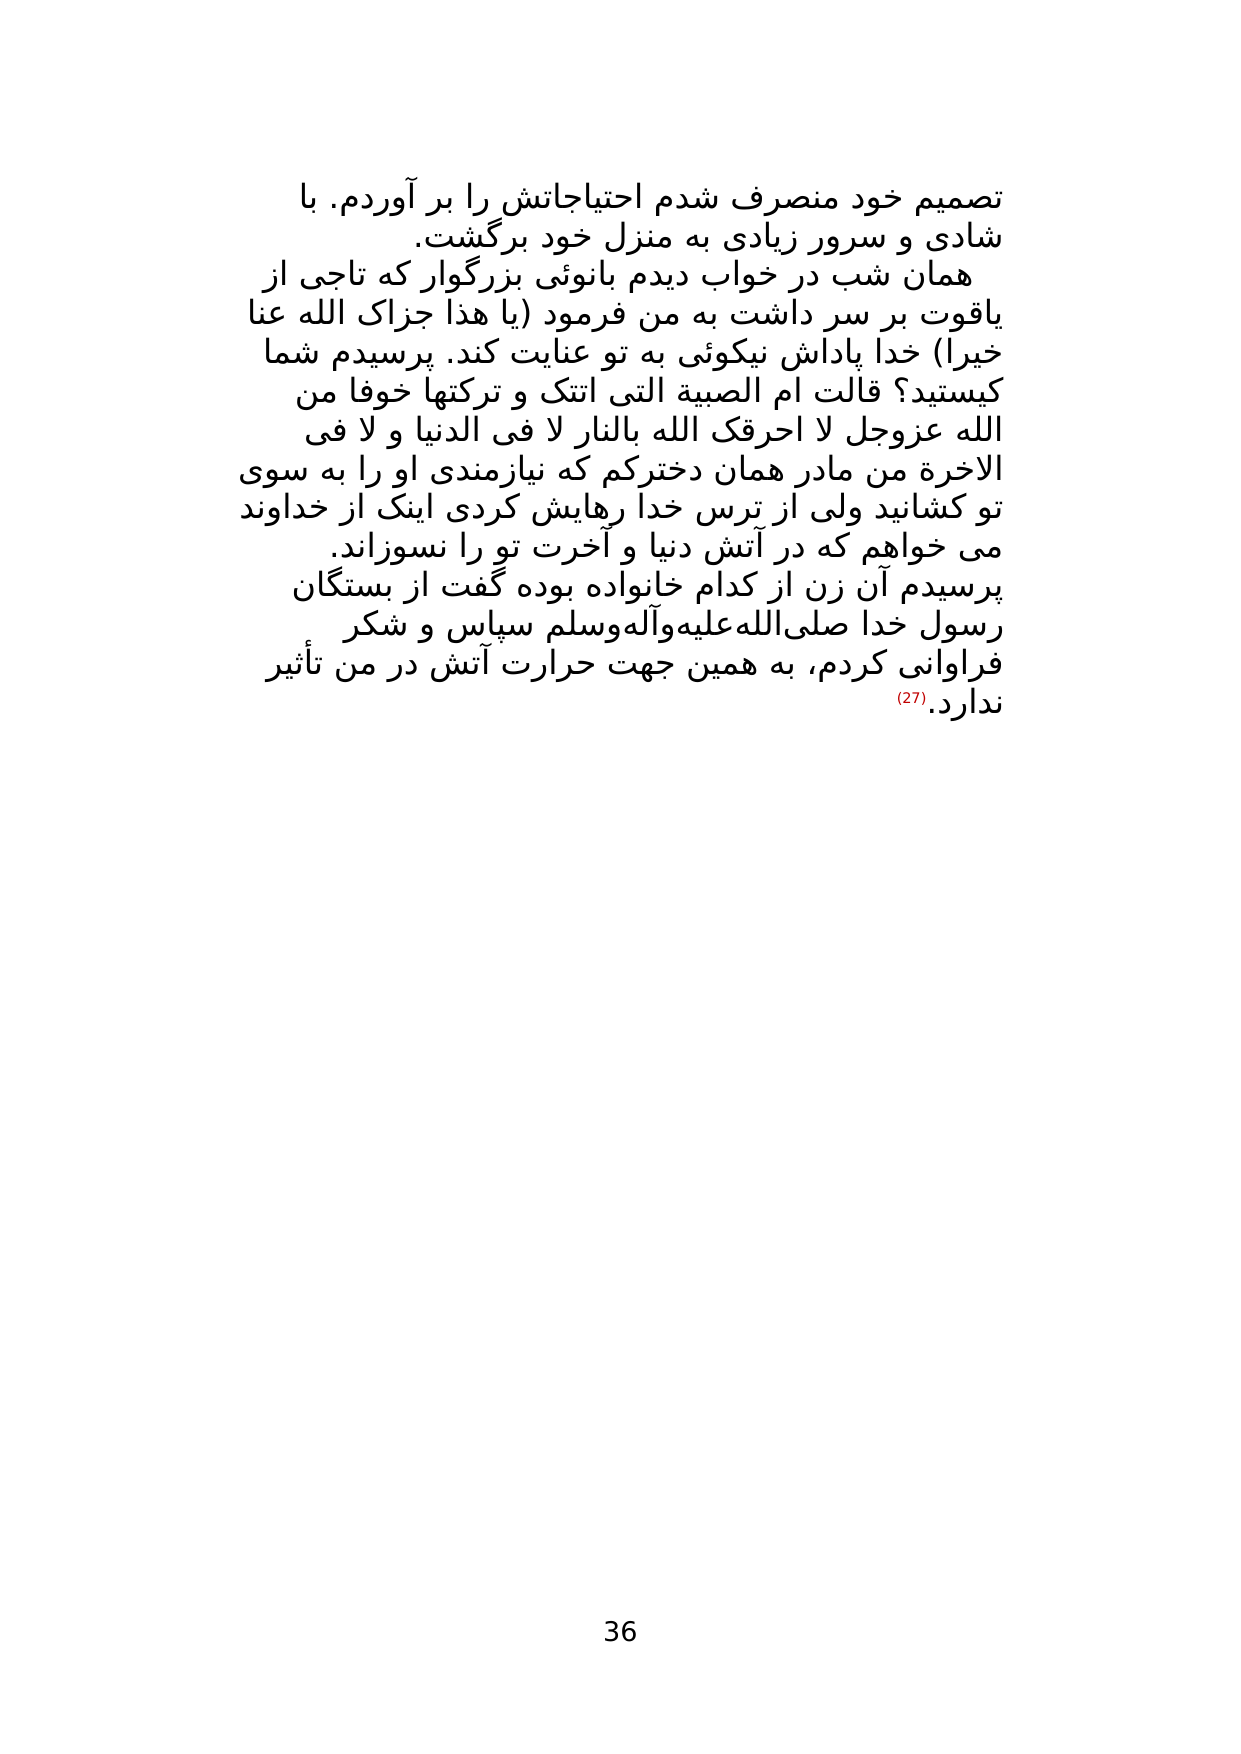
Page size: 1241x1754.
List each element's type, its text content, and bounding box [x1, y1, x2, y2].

text همان شب در خواب دیدم بانوئی بزرگوار که تاجی از یاقوت بر سر داشت به من فرمود (یا هذا جزاک الله عنا خیرا) خدا پاداش نیکوئی به تو عنایت کند. پرسیدم شما کیستید؟ قالت ام الصبیة التی اتتک و ترکتها خوفا من الله عزوجل لا احرقک الله بالنار لا فی الدنیا و لا فی الاخرة من مادر همان دخترکم که نیازمندی او را به سوی تو کشانید ولی از ترس خدا رهایش کردی اینک از خداوند می خواهم که در آتش دنیا و آخرت تو را نسوزاند. پرسیدم آن زن از کدام خانواده بوده گفت از بستگان رسول خدا صلى‌الله‌عليه‌وآله‌وسلم سپاس و شکر فراوانی کردم، به همین جهت حرارت آتش در من تأثیر ندارد.(27) [236, 255, 1004, 721]
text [236, 177, 1004, 255]
